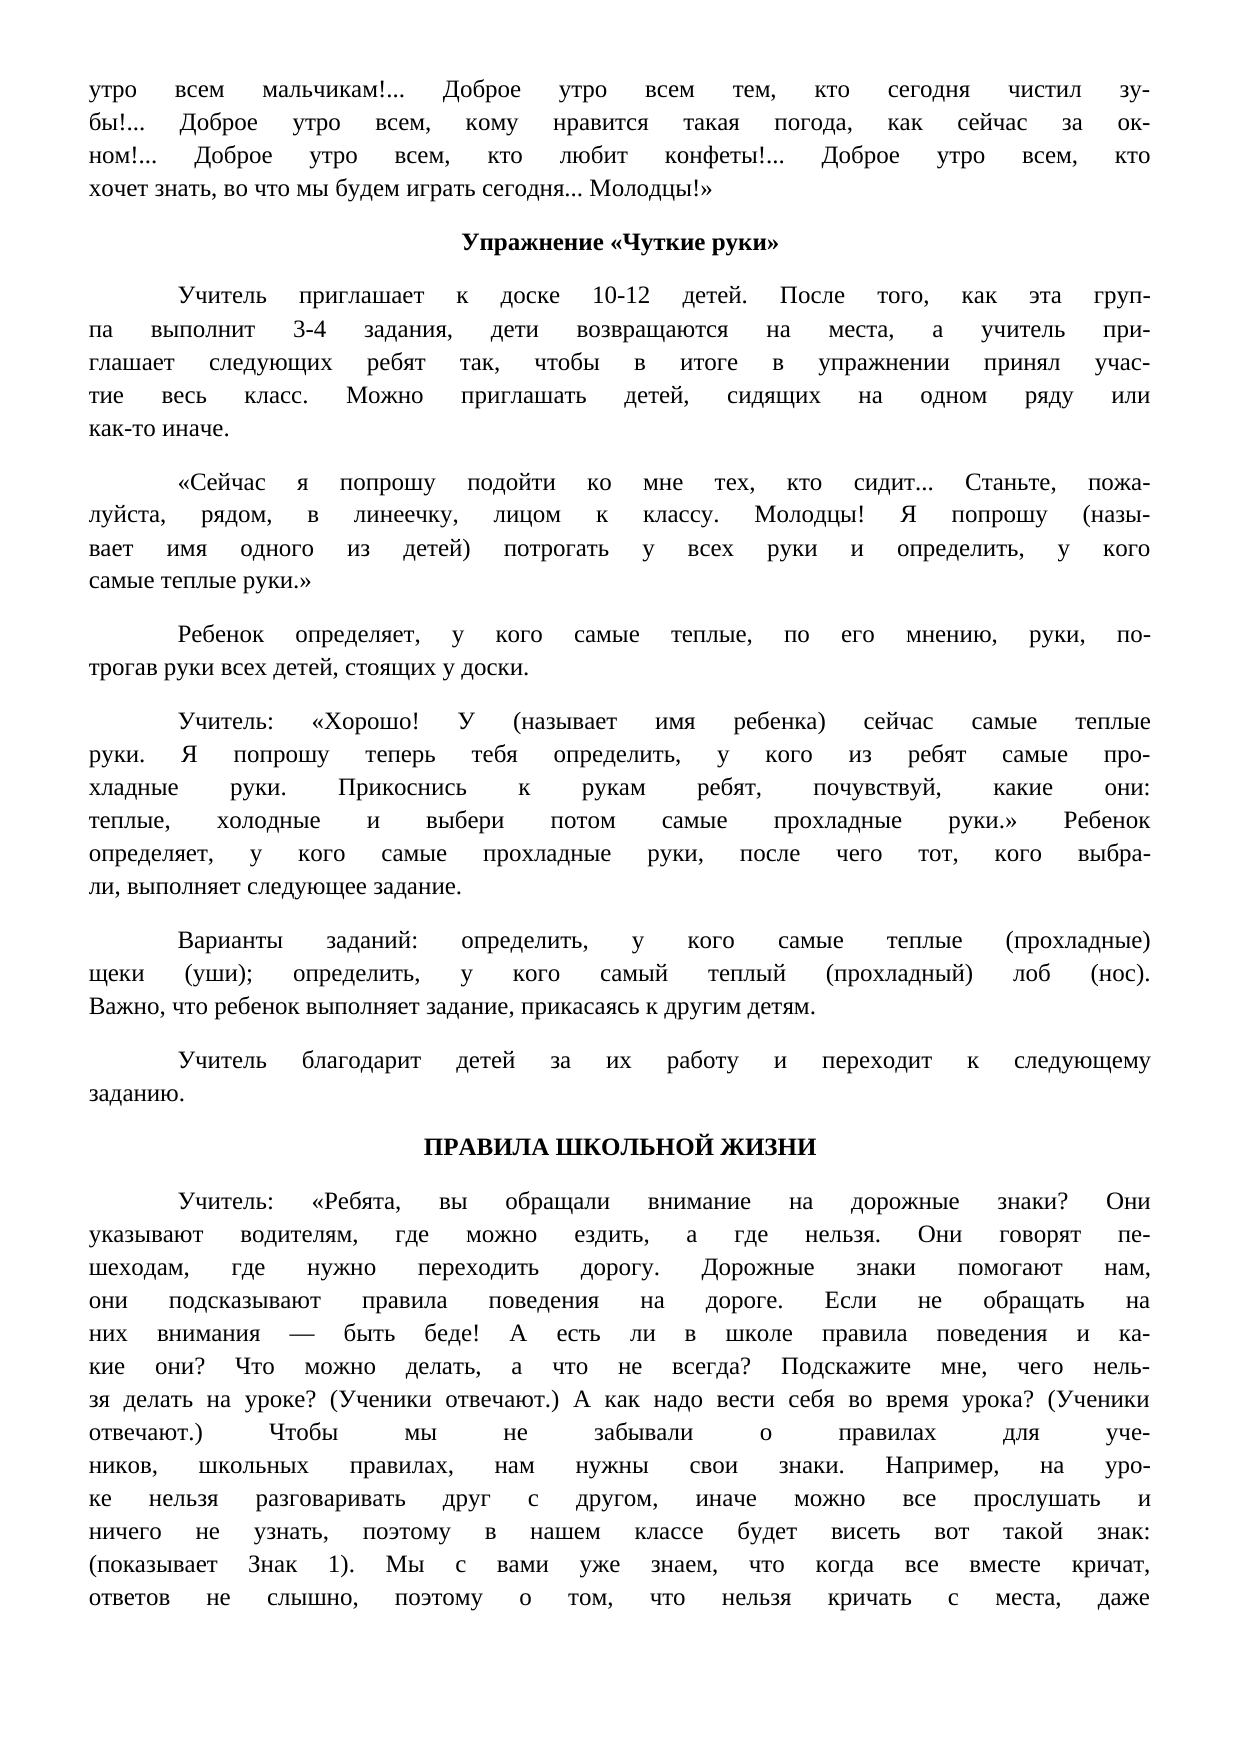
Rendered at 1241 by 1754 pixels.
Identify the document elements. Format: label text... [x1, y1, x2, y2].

text Учитель приглашает к доске 10-12 детей. После того, как эта груп- па выполнит 3-4 задания, дети возвращаются на места, а учитель при- глашает следующих ребят так, чтобы в итоге в упражнении принял учас- тие весь класс. Можно приглашать детей, сидящих на одном ряду или как-то иначе. [88, 281, 1152, 441]
text Варианты заданий: определить, у кого самые теплые (прохладные) щеки (уши); определить, у кого самый теплый (прохладный) лоб (нос). Важно, что ребенок выполняет задание, прикасаясь к другим детям. [88, 925, 1152, 1020]
text Учитель: «Хорошо! У (называет имя ребенка) сейчас самые теплые руки. Я попрошу теперь тебя определить, у кого из ребят самые про- хладные руки. Прикоснись к рукам ребят, почувствуй, какие они: теплые, холодные и выбери потом самые прохладные руки.» Ребенок определяет, у кого самые прохладные руки, после чего тот, кого выбра- ли, выполняет следующее задание. [88, 706, 1152, 900]
text ПРАВИЛА ШКОЛЬНОЙ ЖИЗНИ [88, 1132, 1152, 1161]
text «Сейчас я попрошу подойти ко мне тех, кто сидит... Станьте, пожа- луйста, рядом, в линеечку, лицом к классу. Молодцы! Я попрошу (назы- вает имя одного из детей) потрогать у всех руки и определить, у кого самые теплые руки.» [88, 467, 1152, 594]
text Учитель благодарит детей за их работу и переходит к следующему заданию. [88, 1045, 1152, 1107]
text Ребенок определяет, у кого самые теплые, по его мнению, руки, по- трогав руки всех детей, стоящих у доски. [88, 619, 1152, 681]
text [88, 1186, 1152, 1611]
text Упражнение «Чуткие руки» [88, 227, 1152, 256]
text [88, 74, 1152, 202]
